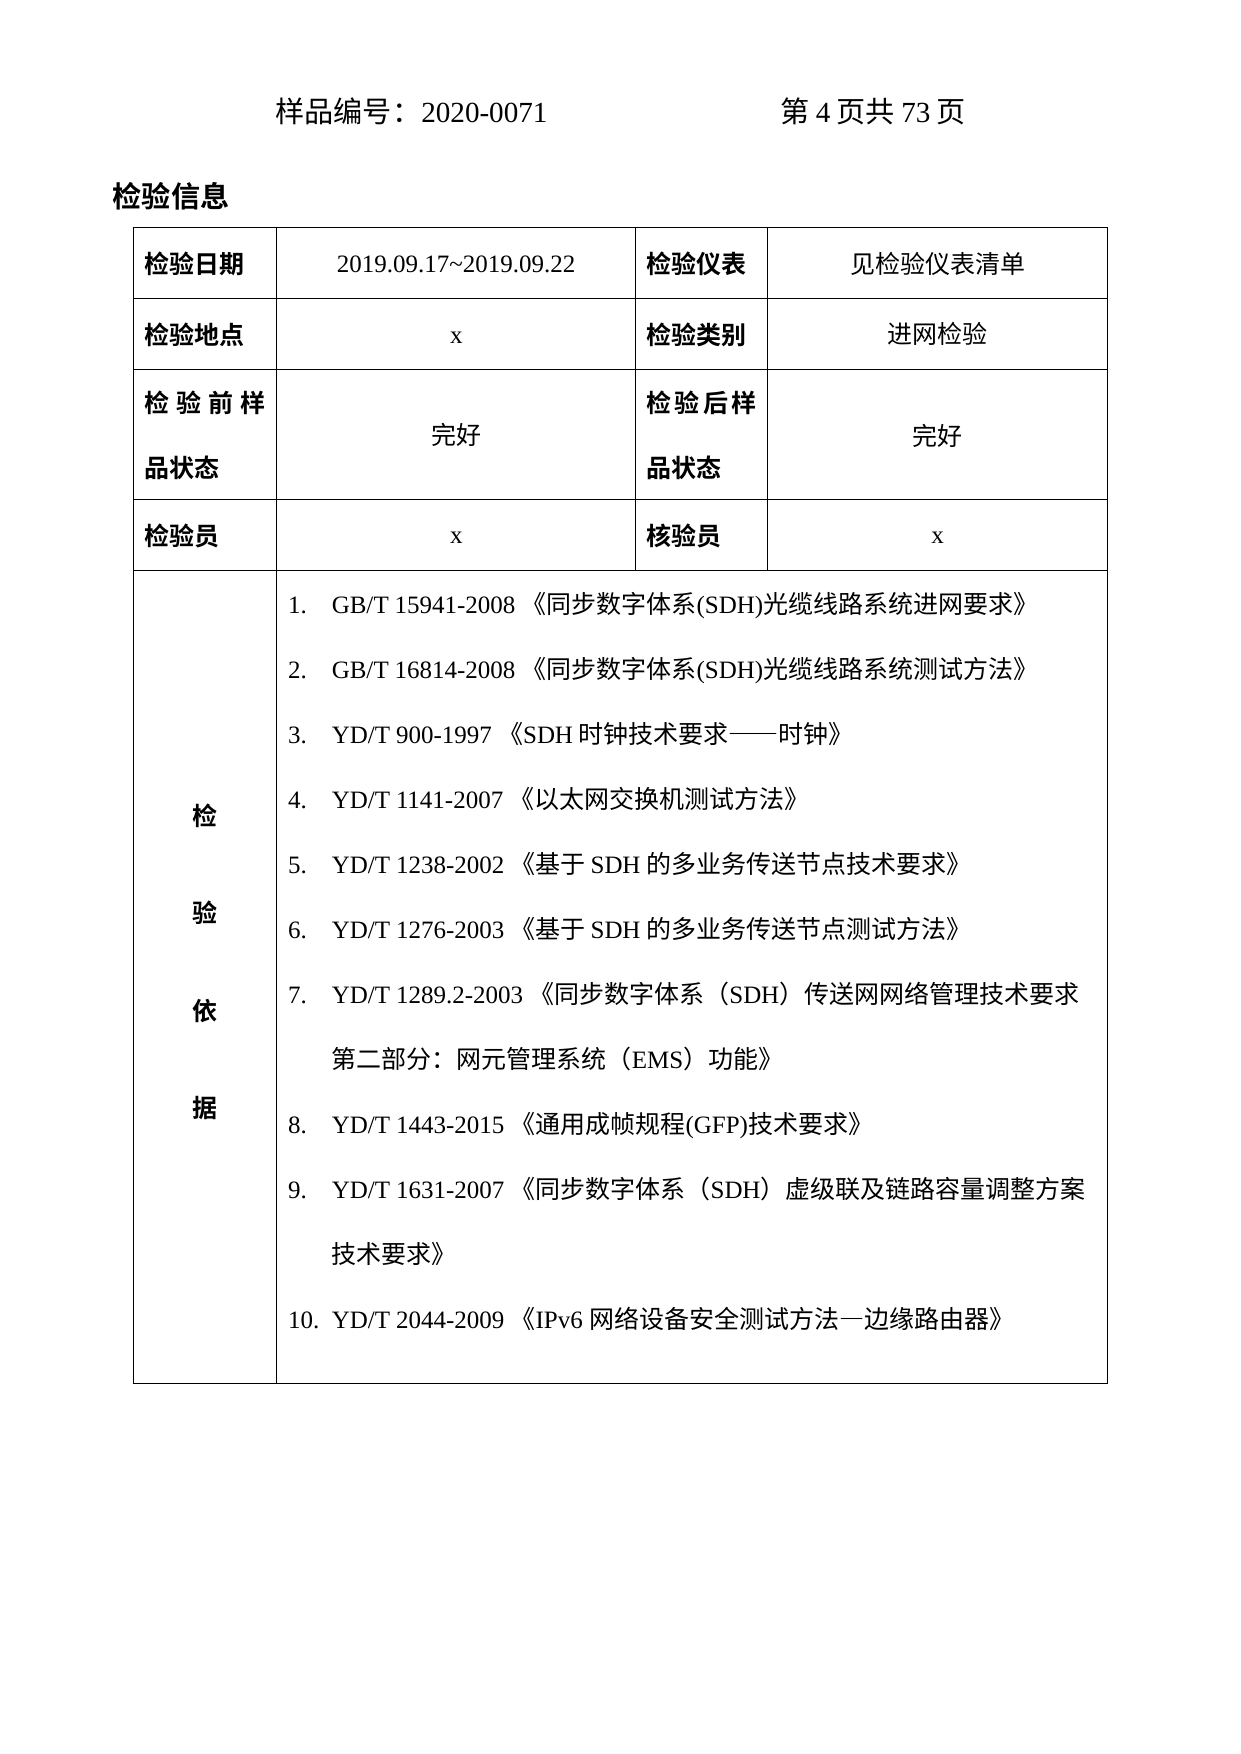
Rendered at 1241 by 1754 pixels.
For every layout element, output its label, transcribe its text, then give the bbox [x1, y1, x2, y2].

table_header 检验日期 [134, 228, 276, 298]
table_cell GB/T 15941-2008 《同步数字体系(SDH)光缆线路系统进网要求》 GB/T 16814-2008 《同步数字体系(SDH)光缆线路系统测试方法》 YD/T 900-1997 《SDH时钟技术要求——时钟》 YD/T 1141-2007 《以太网交换机测试方法》 YD/T 1238-2002 《基于SDH 的多业务传送节点技术要求》 YD/T 1276-2003 《基于SDH 的多业务传送节点测试方法》 YD/T 1289.2-2003 《同步数字体系（SDH）传送网网络管理技术要求第二部分：网元管理系统（EMS）功能》 YD/T 1443-2015 《通用成帧规程(GFP)技术要求》 YD/T 1631-2007 《同步数字体系（SDH）虚级联及链路容量调整方案技术要求》 YD/T 2044-2009 《IPv6 网络设备安全测试方法—边缘路由器》 [277, 571, 1107, 1383]
table_cell x [277, 299, 635, 369]
table_header 2019.09.17~2019.09.22 [277, 228, 635, 298]
table_cell 完好 [768, 370, 1107, 499]
table_cell 核验员 [636, 500, 767, 570]
table_cell 检验地点 [134, 299, 276, 369]
table_header 检验仪表 [636, 228, 767, 298]
text 检验信息 [112, 162, 1128, 227]
table_cell 完好 [277, 370, 635, 499]
table_cell x [277, 500, 635, 570]
table_cell 检 验 依 据 [134, 571, 276, 1383]
table_cell 检验后样品状态 [636, 370, 767, 499]
table_cell 检验前样品状态 [134, 370, 276, 499]
table_header 见检验仪表清单 [768, 228, 1107, 298]
table_cell x [768, 500, 1107, 570]
table_cell 进网检验 [768, 299, 1107, 369]
table_cell 检验员 [134, 500, 276, 570]
table_cell 检验类别 [636, 299, 767, 369]
